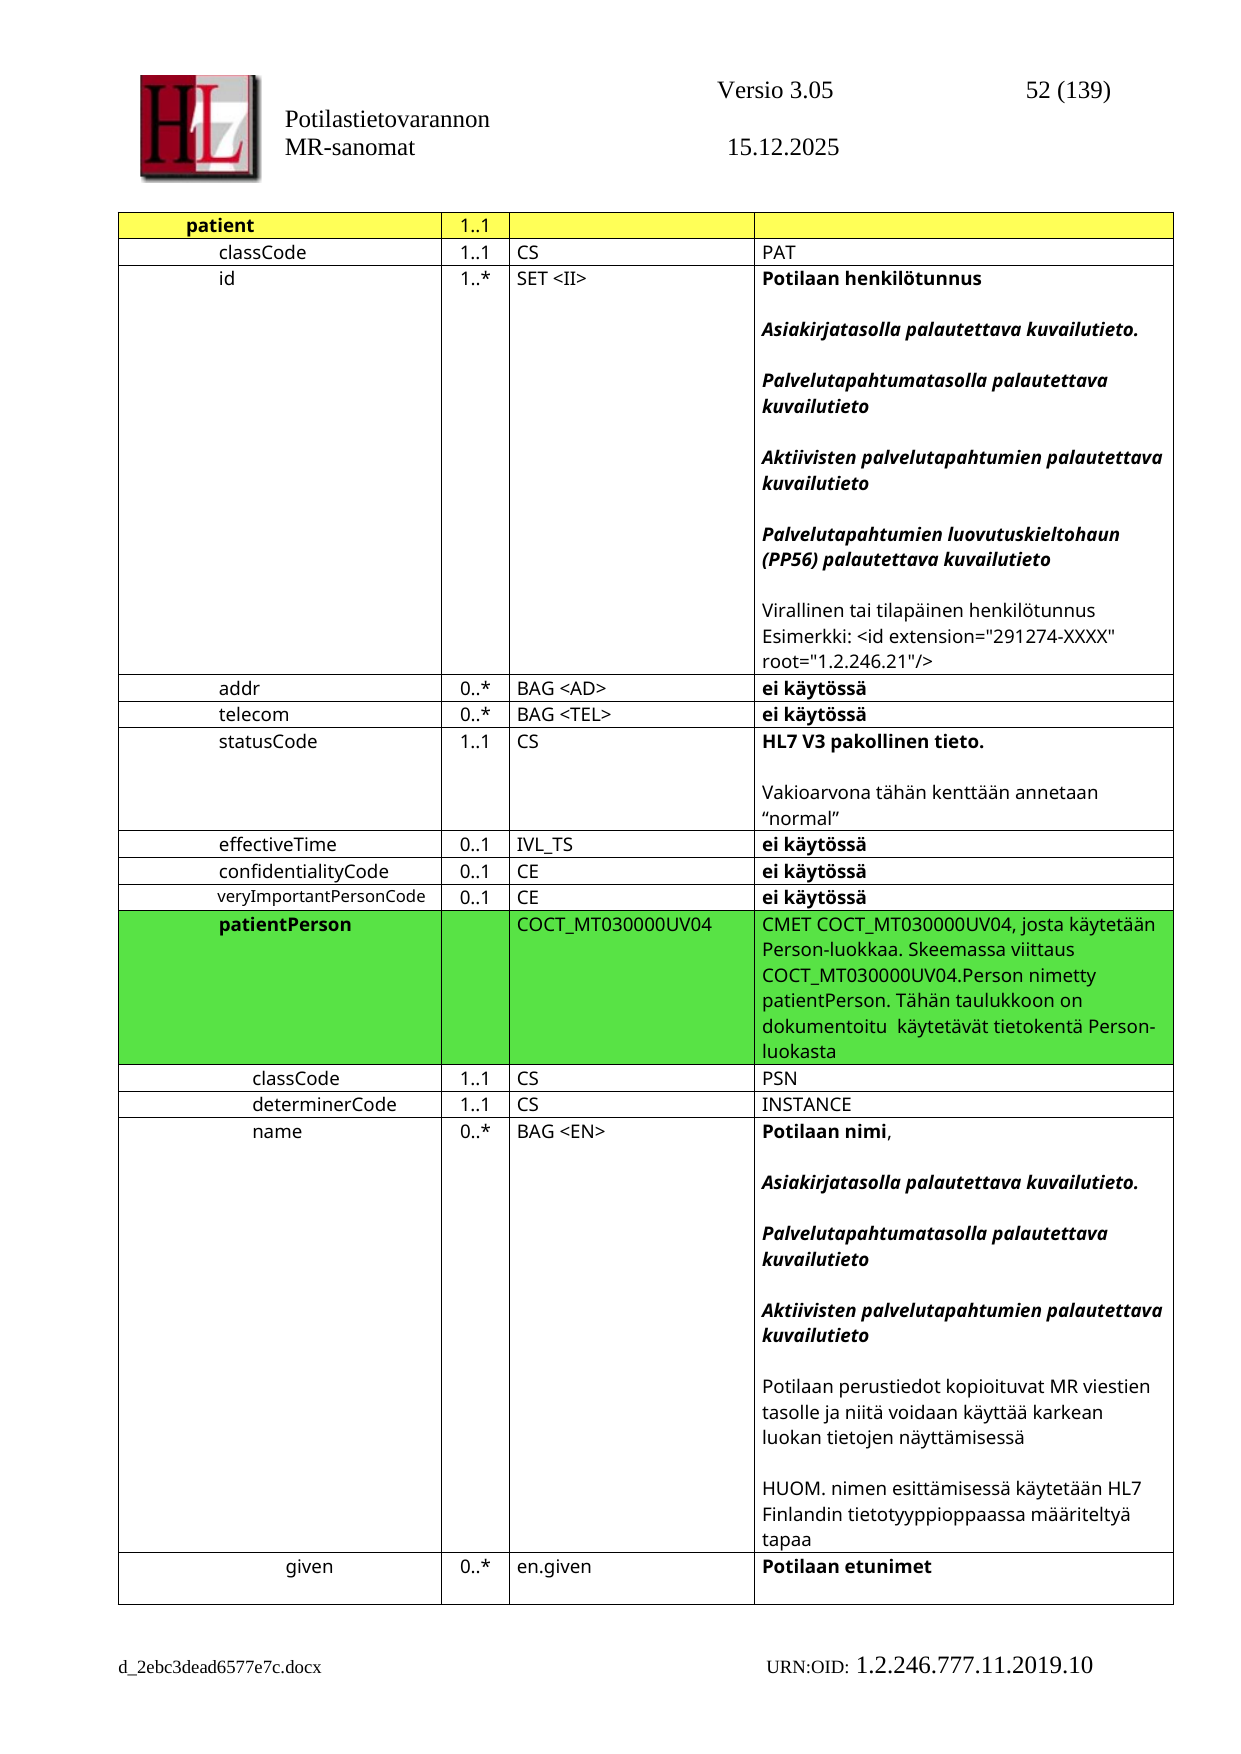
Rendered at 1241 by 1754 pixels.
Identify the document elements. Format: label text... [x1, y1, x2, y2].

table_cell 0..1 [442, 885, 509, 910]
table_cell veryImportantPersonCode [119, 885, 441, 910]
table_cell telecom [119, 702, 441, 727]
table_cell [755, 213, 1173, 238]
table_cell 1..1 [442, 728, 509, 830]
table_cell patientPerson [119, 911, 441, 1064]
table_cell 0..1 [442, 858, 509, 883]
table_cell COCT_MT030000UV04 [510, 911, 754, 1064]
table_cell addr [119, 675, 441, 701]
table_cell [442, 911, 509, 1064]
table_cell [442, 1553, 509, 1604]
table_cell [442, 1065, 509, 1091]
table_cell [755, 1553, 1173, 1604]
table_cell Potilaan henkilötunnus Asiakirjatasolla palautettava kuvailutieto. Palvelutapahtumatasolla palautettava kuvailutieto Aktiivisten palvelutapahtumien palautettava kuvailutieto Palvelutapahtumien luovutuskieltohaun (PP56) palautettava kuvailutieto Virallinen tai tilapäinen henkilötunnus Esimerkki: <id extension="291274-XXXX" root="1.2.246.21"/> [755, 266, 1173, 674]
table_cell ei käytössä [755, 675, 1173, 701]
table_cell classCode [119, 239, 441, 265]
table_cell ei käytössä [755, 702, 1173, 727]
table_cell PAT [755, 239, 1173, 265]
table_cell IVL_TS [510, 831, 754, 857]
table_cell CE [510, 858, 754, 883]
table_cell confidentialityCode [119, 858, 441, 883]
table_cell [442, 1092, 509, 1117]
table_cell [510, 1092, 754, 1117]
table_cell BAG <TEL> [510, 702, 754, 727]
table_cell CE [510, 885, 754, 910]
table_cell HL7 V3 pakollinen tieto. Vakioarvona tähän kenttään annetaan “normal” [755, 728, 1173, 830]
table_cell 0..* [442, 675, 509, 701]
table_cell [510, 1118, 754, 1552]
table_cell BAG <AD> [510, 675, 754, 701]
table_cell CMET COCT_MT030000UV04, josta käytetään Person-luokkaa. Skeemassa viittaus COCT_MT030000UV04.Person nimetty patientPerson. Tähän taulukkoon on dokumentoitu käytetävät tietokentä Person-luokasta [755, 911, 1173, 1064]
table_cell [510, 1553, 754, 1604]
table_cell CS [510, 728, 754, 830]
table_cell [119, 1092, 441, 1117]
table_cell statusCode [119, 728, 441, 830]
table_cell SET <II> [510, 266, 754, 674]
table_cell CS [510, 239, 754, 265]
table_cell 1..1 [442, 213, 509, 238]
table_cell [510, 213, 754, 238]
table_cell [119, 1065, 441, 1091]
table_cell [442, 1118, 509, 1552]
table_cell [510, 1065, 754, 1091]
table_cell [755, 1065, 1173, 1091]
table_cell ei käytössä [755, 831, 1173, 857]
table_cell 0..1 [442, 831, 509, 857]
table_cell 1..* [442, 266, 509, 674]
table_cell id [119, 266, 441, 674]
table_cell 1..1 [442, 239, 509, 265]
picture [140, 75, 263, 183]
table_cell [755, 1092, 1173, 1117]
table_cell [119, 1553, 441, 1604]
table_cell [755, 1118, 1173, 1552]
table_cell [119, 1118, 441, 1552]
table_cell ei käytössä [755, 858, 1173, 883]
table_cell effectiveTime [119, 831, 441, 857]
table_cell patient [119, 213, 441, 238]
table_cell ei käytössä [755, 885, 1173, 910]
table_cell 0..* [442, 702, 509, 727]
